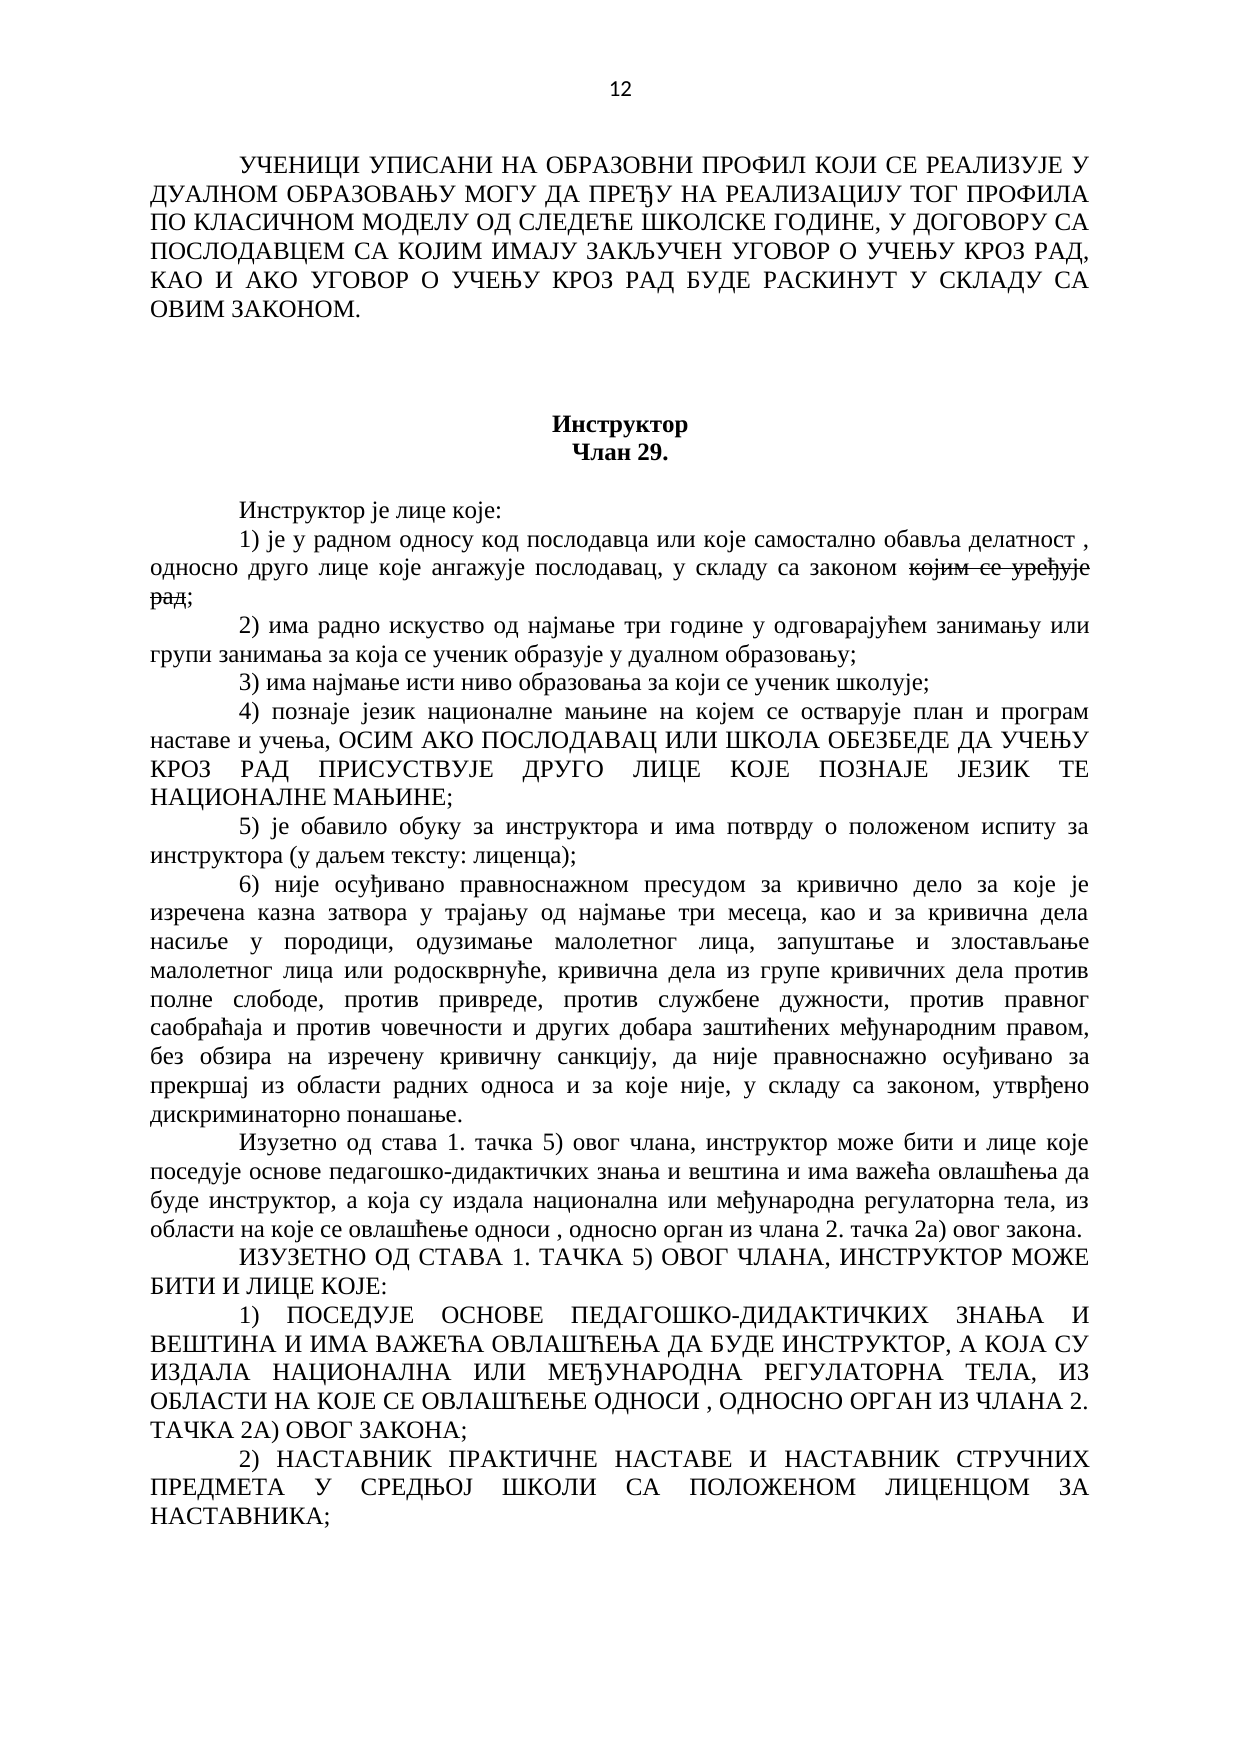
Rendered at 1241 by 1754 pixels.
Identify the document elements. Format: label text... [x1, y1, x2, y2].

text 1) ПОСЕДУЈЕ ОСНОВЕ ПЕДАГОШКО-ДИДАКТИЧКИХ ЗНАЊА И ВЕШТИНА И ИМА ВАЖЕЋА ОВЛАШЋЕЊА ДА БУДЕ ИНСТРУКТОР, А КОЈА СУ ИЗДАЛА НАЦИОНАЛНА ИЛИ МЕЂУНАРОДНА РЕГУЛАТОРНА ТЕЛА, ИЗ ОБЛАСТИ НА КОЈЕ СЕ ОВЛАШЋЕЊЕ ОДНОСИ , ОДНОСНО ОРГАН ИЗ ЧЛАНА 2. ТАЧКА 2А) ОВОГ ЗАКОНА; [150, 1300, 1090, 1444]
text 6) није осуђивано правноснажном пресудом за кривично дело за које је изречена казна затвора у трајању од најмање три месеца, као и за кривична дела насиље у породици, одузимање малолетног лица, запуштање и злостављање малолетног лица или родоскврнуће, кривична дела из групе кривичних дела против полне слободе, против привреде, против службене дужности, против правног саобраћаја и против човечности и других добара заштићених међународним правом, без обзира на изречену кривичну санкцију, да није правноснажно осуђивано за прекршај из области радних односа и за које није, у складу са законом, утврђено дискриминаторно понашање. [150, 869, 1090, 1127]
text Инструктор [150, 409, 1090, 437]
text ИЗУЗЕТНО ОД СТАВА 1. ТАЧКА 5) ОВОГ ЧЛАНА, ИНСТРУКТОР МОЖЕ БИТИ И ЛИЦЕ КОЈЕ: [150, 1242, 1090, 1300]
text Инструктор је лице које: [150, 495, 1090, 524]
text 1) је у радном односу код послодавца или које самостално обавља делатност , односно друго лице које ангажује послодавац, у складу са законом којим се уређује рад; [150, 524, 1090, 610]
text 4) познаје језик националне мањине на којем се остварује план и програм наставе и учења, ОСИМ АКО ПОСЛОДАВАЦ ИЛИ ШКОЛА ОБЕЗБЕДЕ ДА УЧЕЊУ КРОЗ РАД ПРИСУСТВУЈЕ ДРУГО ЛИЦЕ КОЈЕ ПОЗНАЈЕ ЈЕЗИК ТЕ НАЦИОНАЛНЕ МАЊИНЕ; [150, 696, 1090, 811]
text УЧЕНИЦИ УПИСАНИ НА ОБРАЗОВНИ ПРОФИЛ КОЈИ СЕ РЕАЛИЗУЈЕ У ДУАЛНОМ ОБРАЗОВАЊУ МОГУ ДА ПРЕЂУ НА РЕАЛИЗАЦИЈУ ТОГ ПРОФИЛА ПО КЛАСИЧНОМ МОДЕЛУ ОД СЛЕДЕЋЕ ШКОЛСКЕ ГОДИНЕ, У ДОГОВОРУ СА ПОСЛОДАВЦЕМ СА КОЈИМ ИМАЈУ ЗАКЉУЧЕН УГОВОР О УЧЕЊУ КРОЗ РАД, КАО И АКО УГОВОР О УЧЕЊУ КРОЗ РАД БУДЕ РАСКИНУТ У СКЛАДУ СА ОВИМ ЗАКОНОМ. [150, 150, 1090, 322]
text Изузетно од става 1. тачка 5) овог члана, инструктор може бити и лице које поседује основе педагошко-дидактичких знања и вештина и има важећа овлашћења да буде инструктор, а која су издала национална или међународна регулаторна тела, из области на које се овлашћење односи , односно орган из члана 2. тачка 2а) овог закона. [150, 1127, 1090, 1242]
text Члан 29. [150, 437, 1090, 466]
text 5) је обавило обуку за инструктора и има потврду о положеном испиту за инструктора (у даљем тексту: лиценца); [150, 811, 1090, 869]
text 3) има најмање исти ниво образовања за који се ученик школује; [150, 667, 1090, 696]
text 2) НАСТАВНИК ПРАКТИЧНЕ НАСТАВЕ И НАСТАВНИК СТРУЧНИХ ПРЕДМЕТА У СРЕДЊОЈ ШКОЛИ СА ПОЛОЖЕНОМ ЛИЦЕНЦОМ ЗА НАСТАВНИКА; [150, 1444, 1090, 1530]
text 2) има радно искуство од најмање три године у одговарајућем занимању или групи занимања за која се ученик образује у дуалном образовању; [150, 610, 1090, 667]
